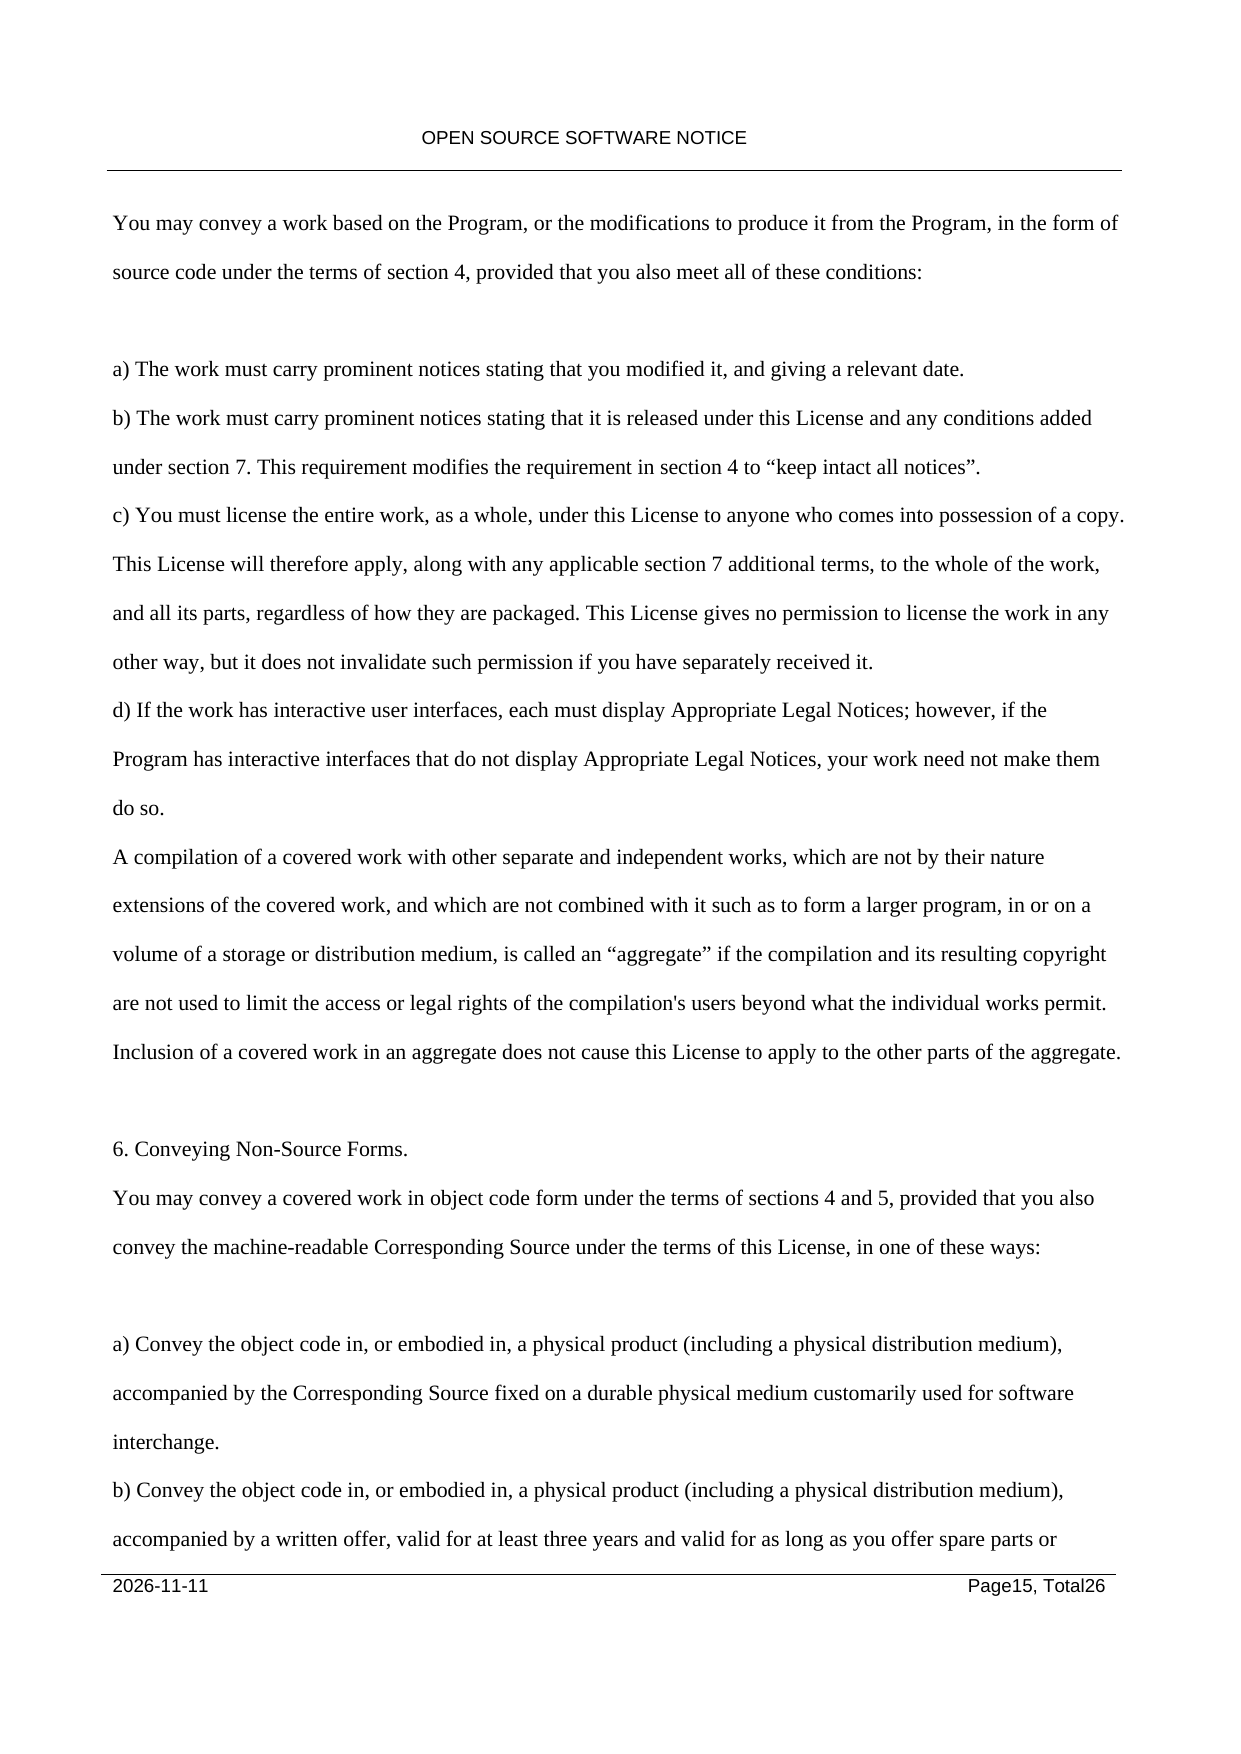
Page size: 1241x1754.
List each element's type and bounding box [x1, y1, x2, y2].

text [112, 206, 1128, 1555]
